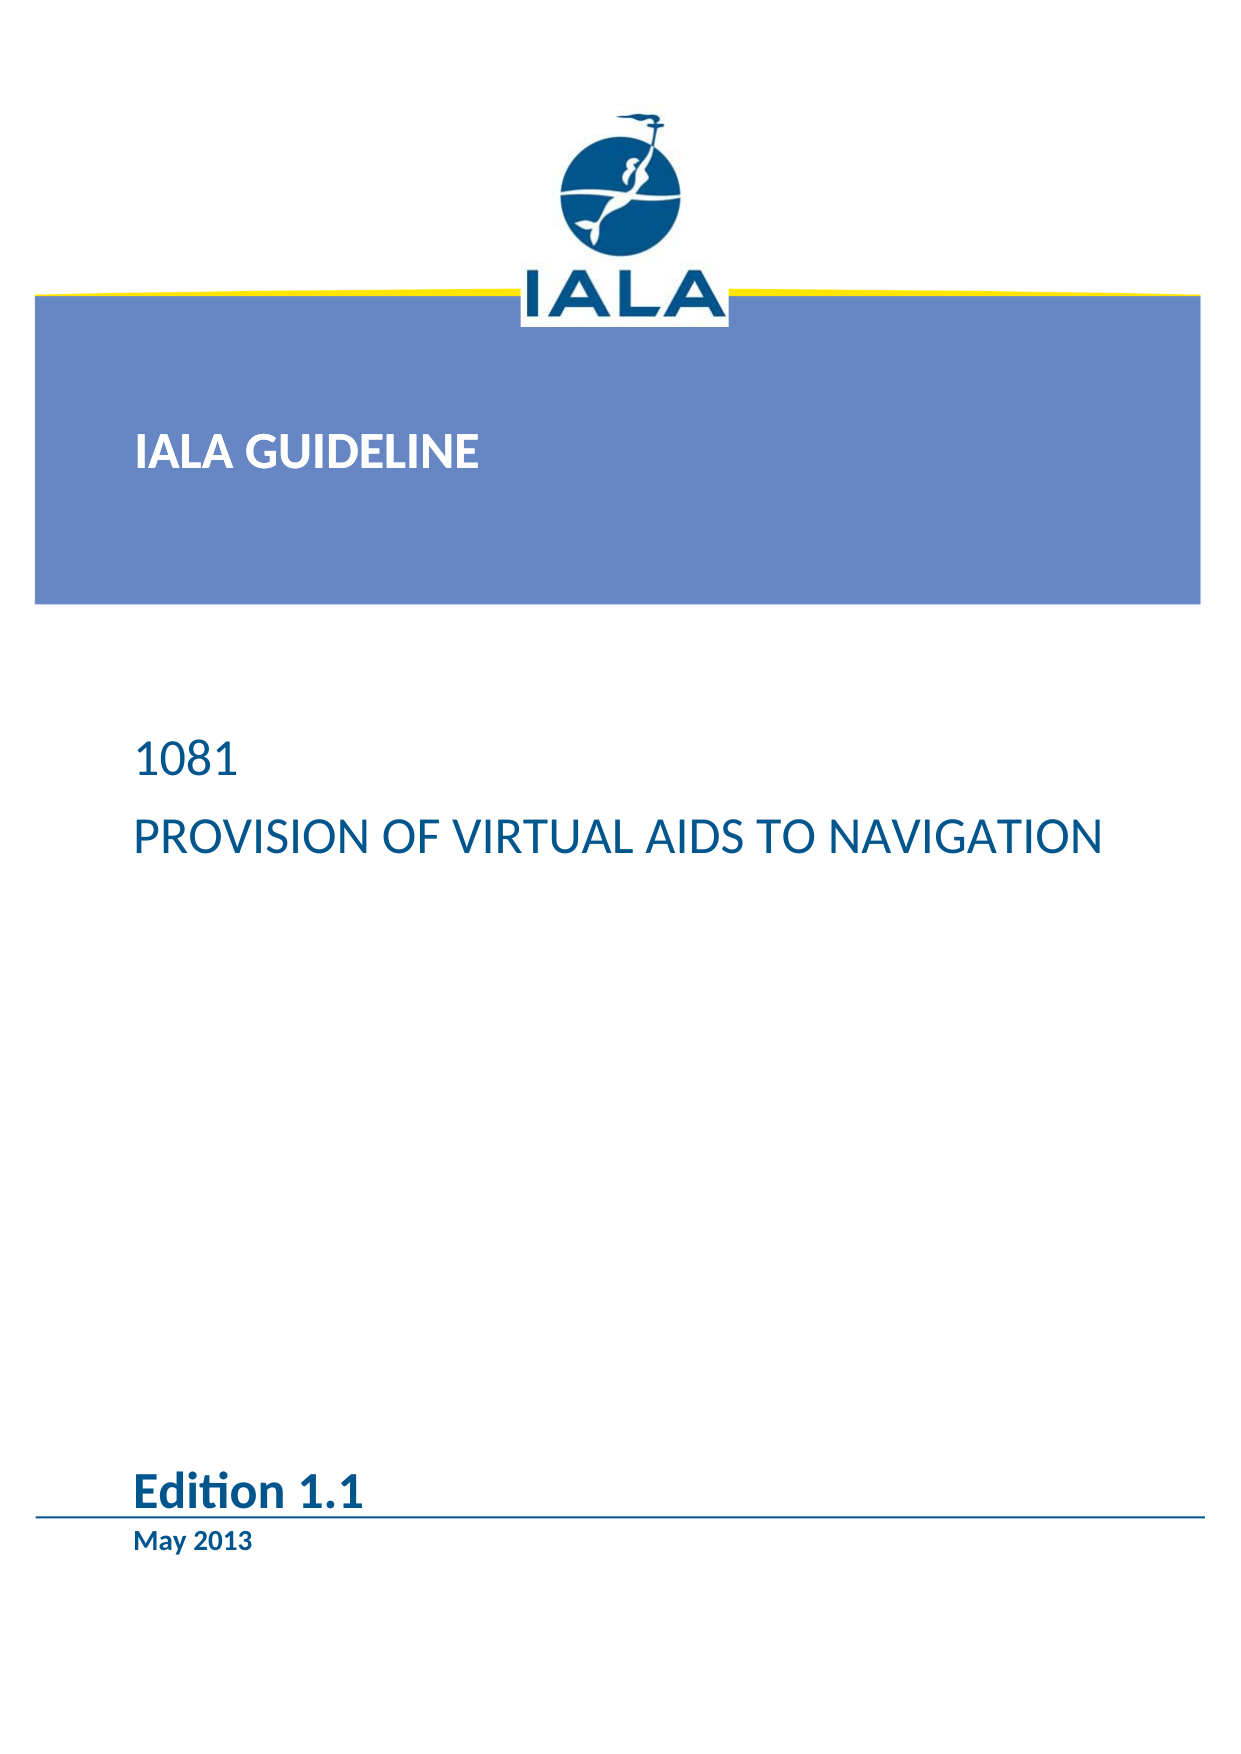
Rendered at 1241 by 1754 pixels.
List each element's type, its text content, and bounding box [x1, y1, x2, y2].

text 1081 [133, 725, 1201, 788]
text May 2013 [133, 1522, 1201, 1557]
text Edition 1.1 [133, 1458, 1201, 1522]
text PROVISION OF VIRTUAL AIDS TO NAVIGATION [133, 803, 1201, 867]
picture [34, 103, 1201, 605]
